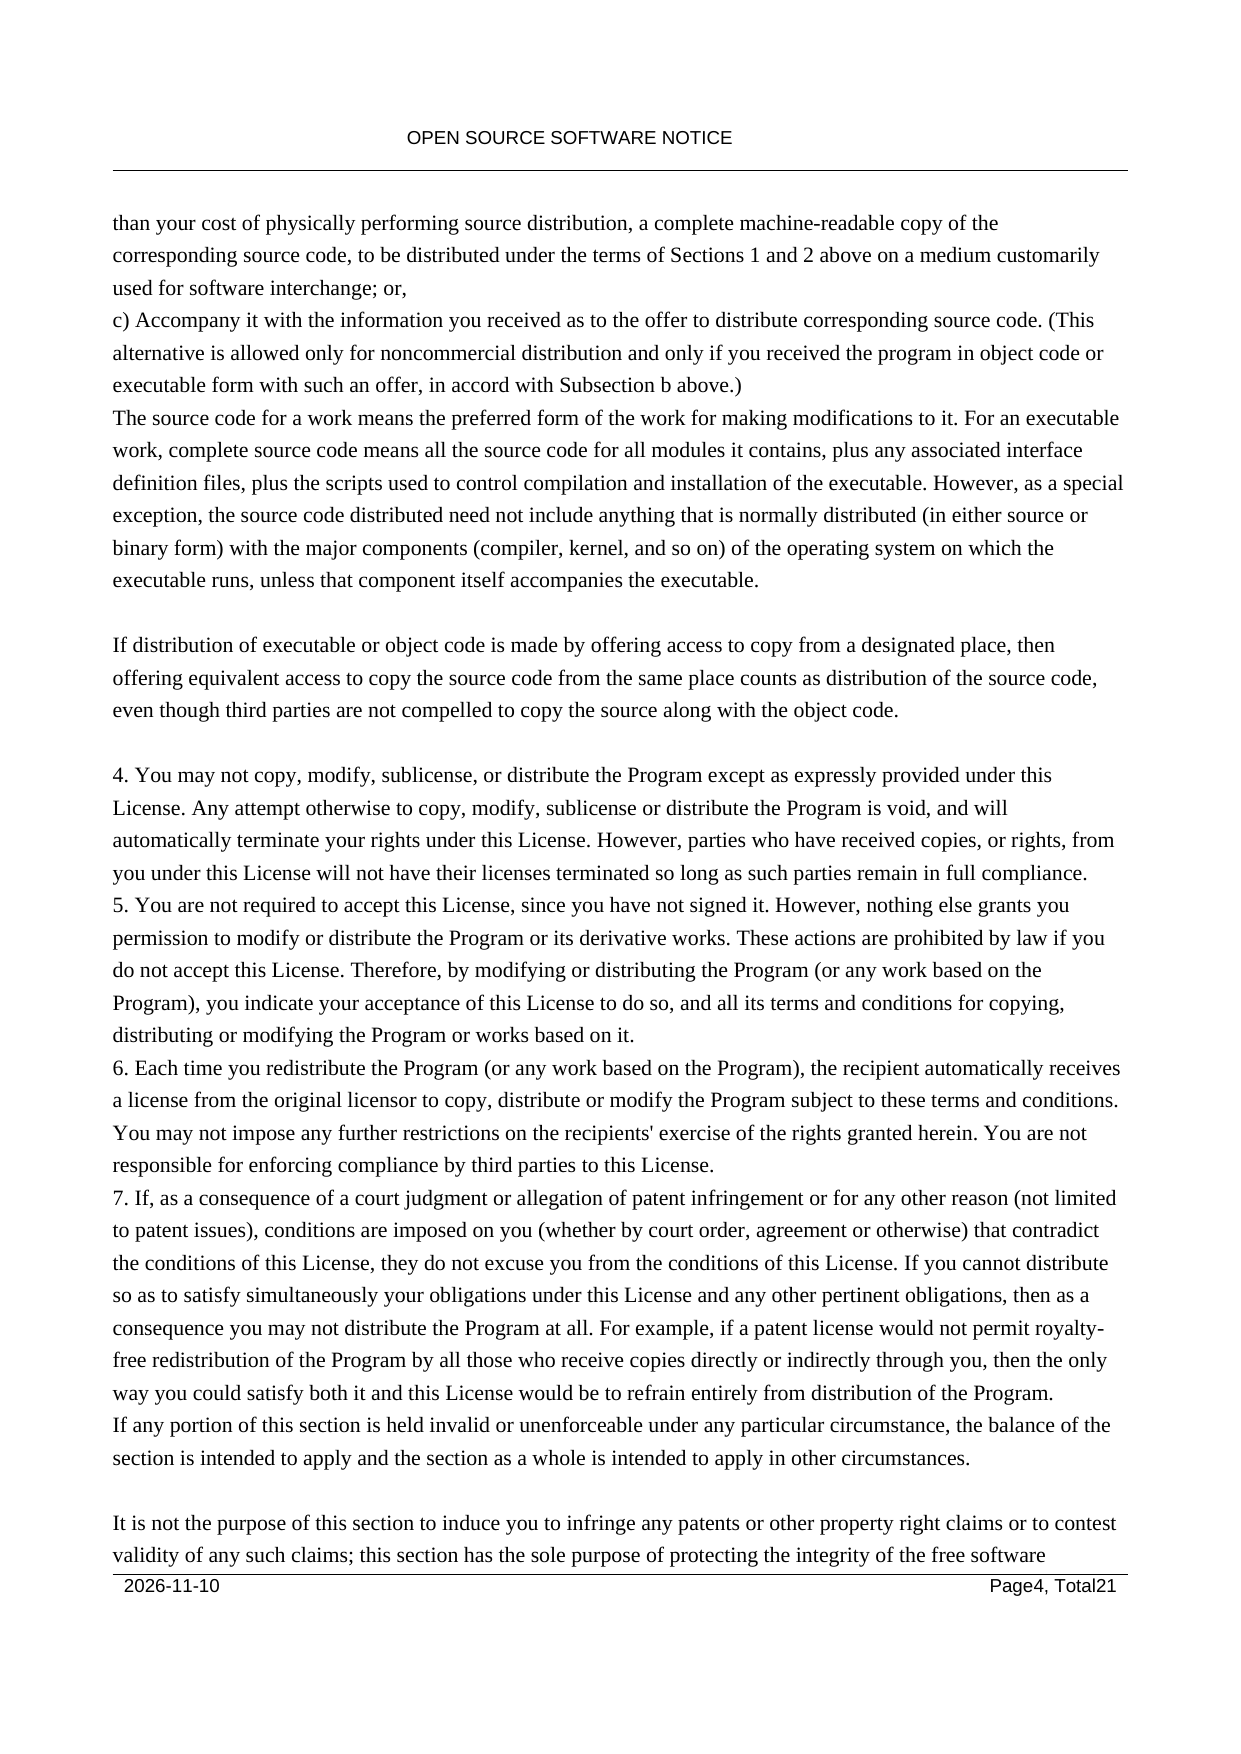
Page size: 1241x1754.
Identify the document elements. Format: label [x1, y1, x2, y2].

text [112, 206, 1128, 1571]
